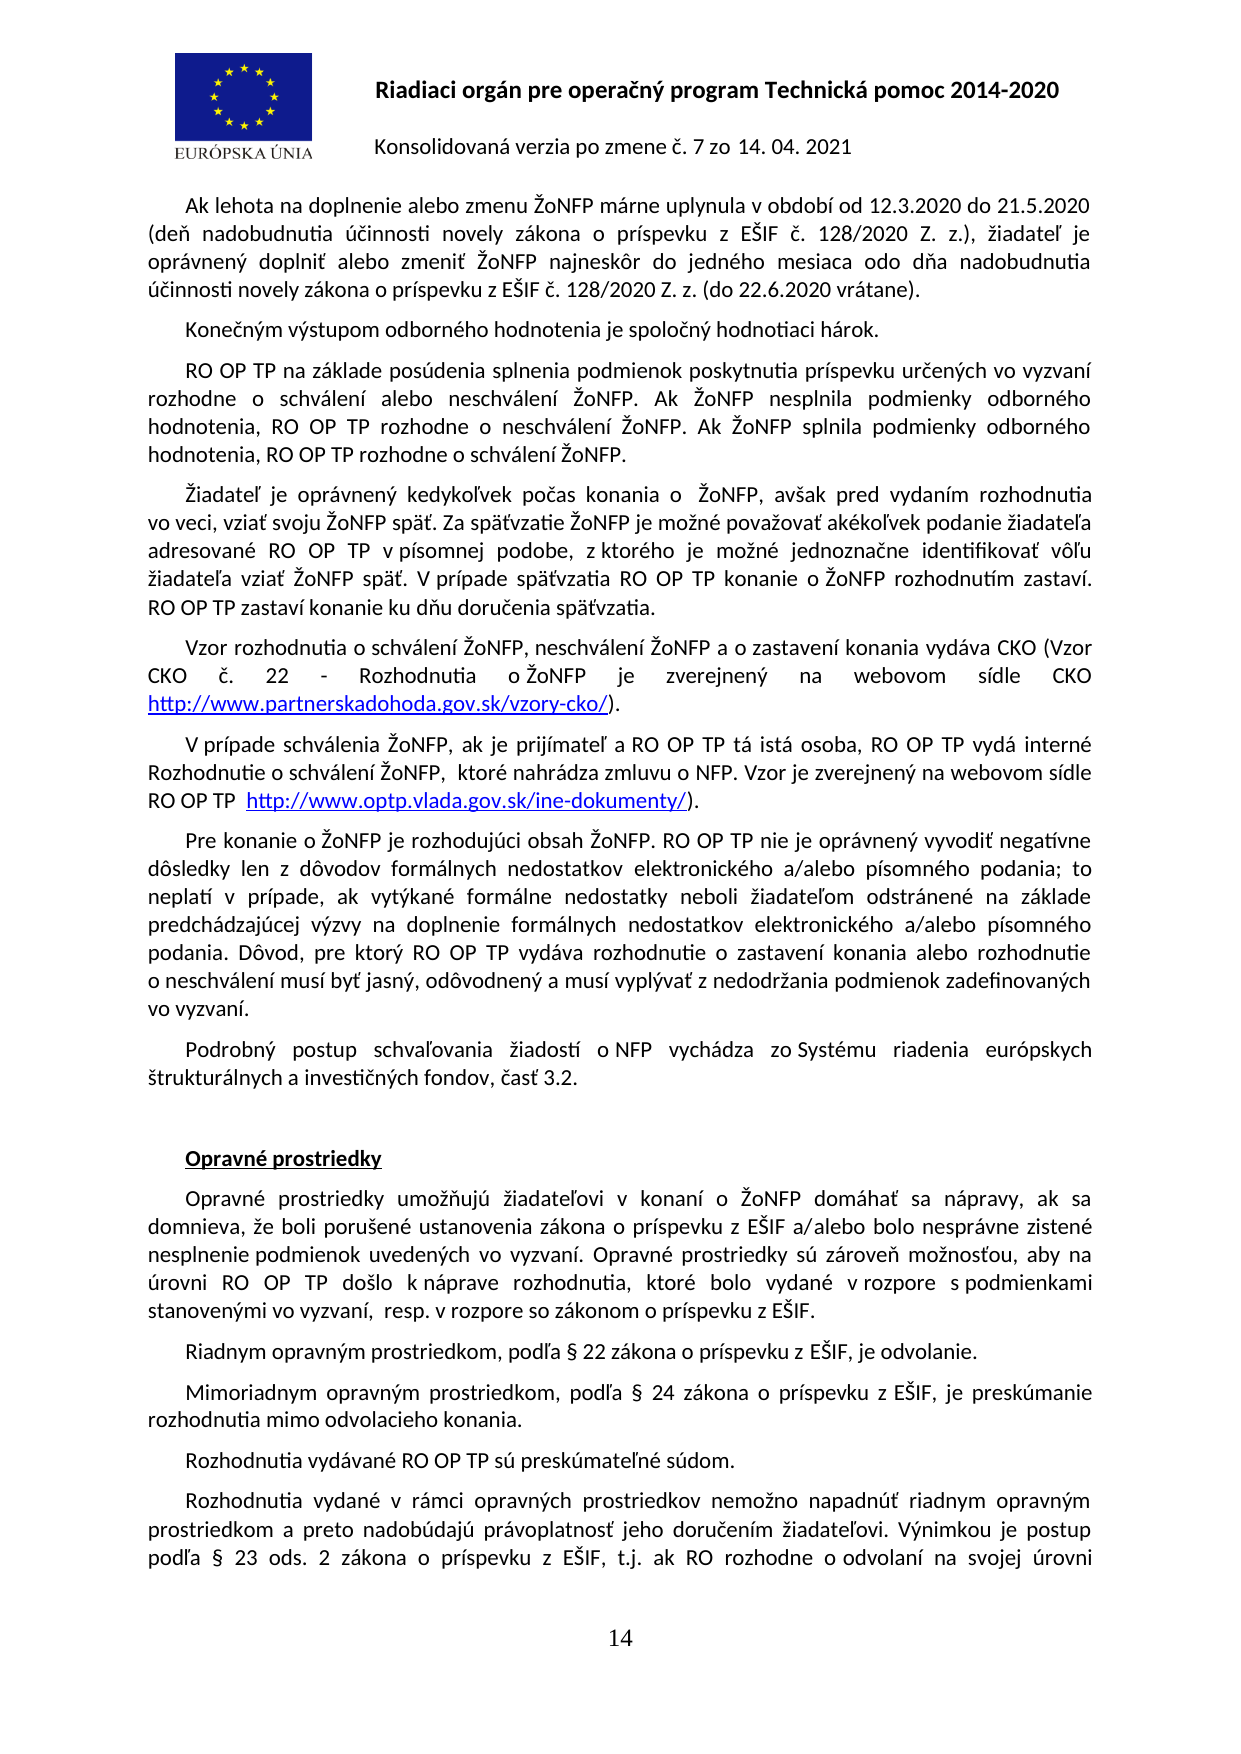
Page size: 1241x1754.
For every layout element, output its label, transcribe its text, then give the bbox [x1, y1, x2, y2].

text Žiadateľ je oprávnený kedykoľvek počas konania o ŽoNFP, avšak pred vydaním rozhodnutia vo veci, vziať svoju ŽoNFP späť. Za späťvzatie ŽoNFP je možné považovať akékoľvek podanie žiadateľa adresované RO OP TP v písomnej podobe, z ktorého je možné jednoznačne identifikovať vôľu žiadateľa vziať ŽoNFP späť. V prípade späťvzatia RO OP TP konanie o ŽoNFP rozhodnutím zastaví. ROOP TP zastaví konanie ku dňu doručenia späťvzatia. [148, 481, 1093, 621]
text Pre konanie o ŽoNFP je rozhodujúci obsah ŽoNFP. RO OP TP nie je oprávnený vyvodiť negatívne dôsledky len z dôvodov formálnych nedostatkov elektronického a/alebo písomného podania; to neplatí v prípade, ak vytýkané formálne nedostatky neboli žiadateľom odstránené na základe predchádzajúcej výzvy na doplnenie formálnych nedostatkov elektronického a/alebo písomného podania. Dôvod, pre ktorý RO OP TP vydáva rozhodnutie o zastavení konania alebo rozhodnutie o neschválení musí byť jasný, odôvodnený a musí vyplývať z nedodržania podmienok zadefinovaných vo vyzvaní. [148, 826, 1093, 1022]
text Opravné prostriedky [148, 1144, 1093, 1172]
picture [174, 53, 313, 159]
text Riadnym opravným prostriedkom, podľa § 22 zákona o príspevku z EŠIF, je odvolanie. [148, 1337, 1093, 1365]
text Konečným výstupom odborného hodnotenia je spoločný hodnotiaci hárok. [148, 315, 1093, 343]
text Podrobný postup schvaľovania žiadostí o NFP vychádza zo Systému riadenia európskych štrukturálnych a investičných fondov, časť 3.2. [148, 1035, 1093, 1091]
text Ak lehota na doplnenie alebo zmenu ŽoNFP márne uplynula v období od 12.3.2020 do 21.5.2020 (deň nadobudnutia účinnosti novely zákona o príspevku z EŠIF č. 128/2020 Z. z.), žiadateľ je oprávnený doplniť alebo zmeniť ŽoNFP najneskôr do jedného mesiaca odo dňa nadobudnutia účinnosti novely zákona o príspevku z EŠIF č. 128/2020 Z. z. (do 22.6.2020 vrátane). [148, 191, 1093, 303]
text Vzor rozhodnutia o schválení ŽoNFP, neschválení ŽoNFP a o zastavení konania vydáva CKO (Vzor CKO č. 22 - Rozhodnutia o ŽoNFP je zverejnený na webovom sídle CKO http://www.partnerskadohoda.gov.sk/vzory-cko/). [148, 633, 1093, 717]
text Opravné prostriedky umožňujú žiadateľovi v konaní o ŽoNFP domáhať sa nápravy, ak sa domnieva, že boli porušené ustanovenia zákona o príspevku z EŠIF a/alebo bolo nesprávne zistené nesplnenie podmienok uvedených vo vyzvaní. Opravné prostriedky sú zároveň možnosťou, aby na úrovni RO OP TP došlo k náprave rozhodnutia, ktoré bolo vydané v rozpore s podmienkami stanovenými vo vyzvaní, resp. v rozpore so zákonom o príspevku z EŠIF. [148, 1184, 1093, 1324]
text RO OP TP na základe posúdenia splnenia podmienok poskytnutia príspevku určených vo vyzvaní rozhodne o schválení alebo neschválení ŽoNFP. Ak ŽoNFP nesplnila podmienky odborného hodnotenia, RO OP TP rozhodne o neschválení ŽoNFP. Ak ŽoNFP splnila podmienky odborného hodnotenia, RO OP TP rozhodne o schválení ŽoNFP. [148, 356, 1093, 468]
text V prípade schválenia ŽoNFP, ak je prijímateľ a RO OP TP tá istá osoba, RO OP TP vydá interné Rozhodnutie o schválení ŽoNFP, ktoré nahrádza zmluvu o NFP. Vzor je zverejnený na webovom sídle RO OP TP http://www.optp.vlada.gov.sk/ine-dokumenty/). [148, 730, 1093, 814]
text Mimoriadnym opravným prostriedkom, podľa § 24 zákona o príspevku z EŠIF, je preskúmanie rozhodnutia mimo odvolacieho konania. [148, 1378, 1093, 1434]
text Rozhodnutia vydávané RO OP TP sú preskúmateľné súdom. [148, 1446, 1093, 1474]
